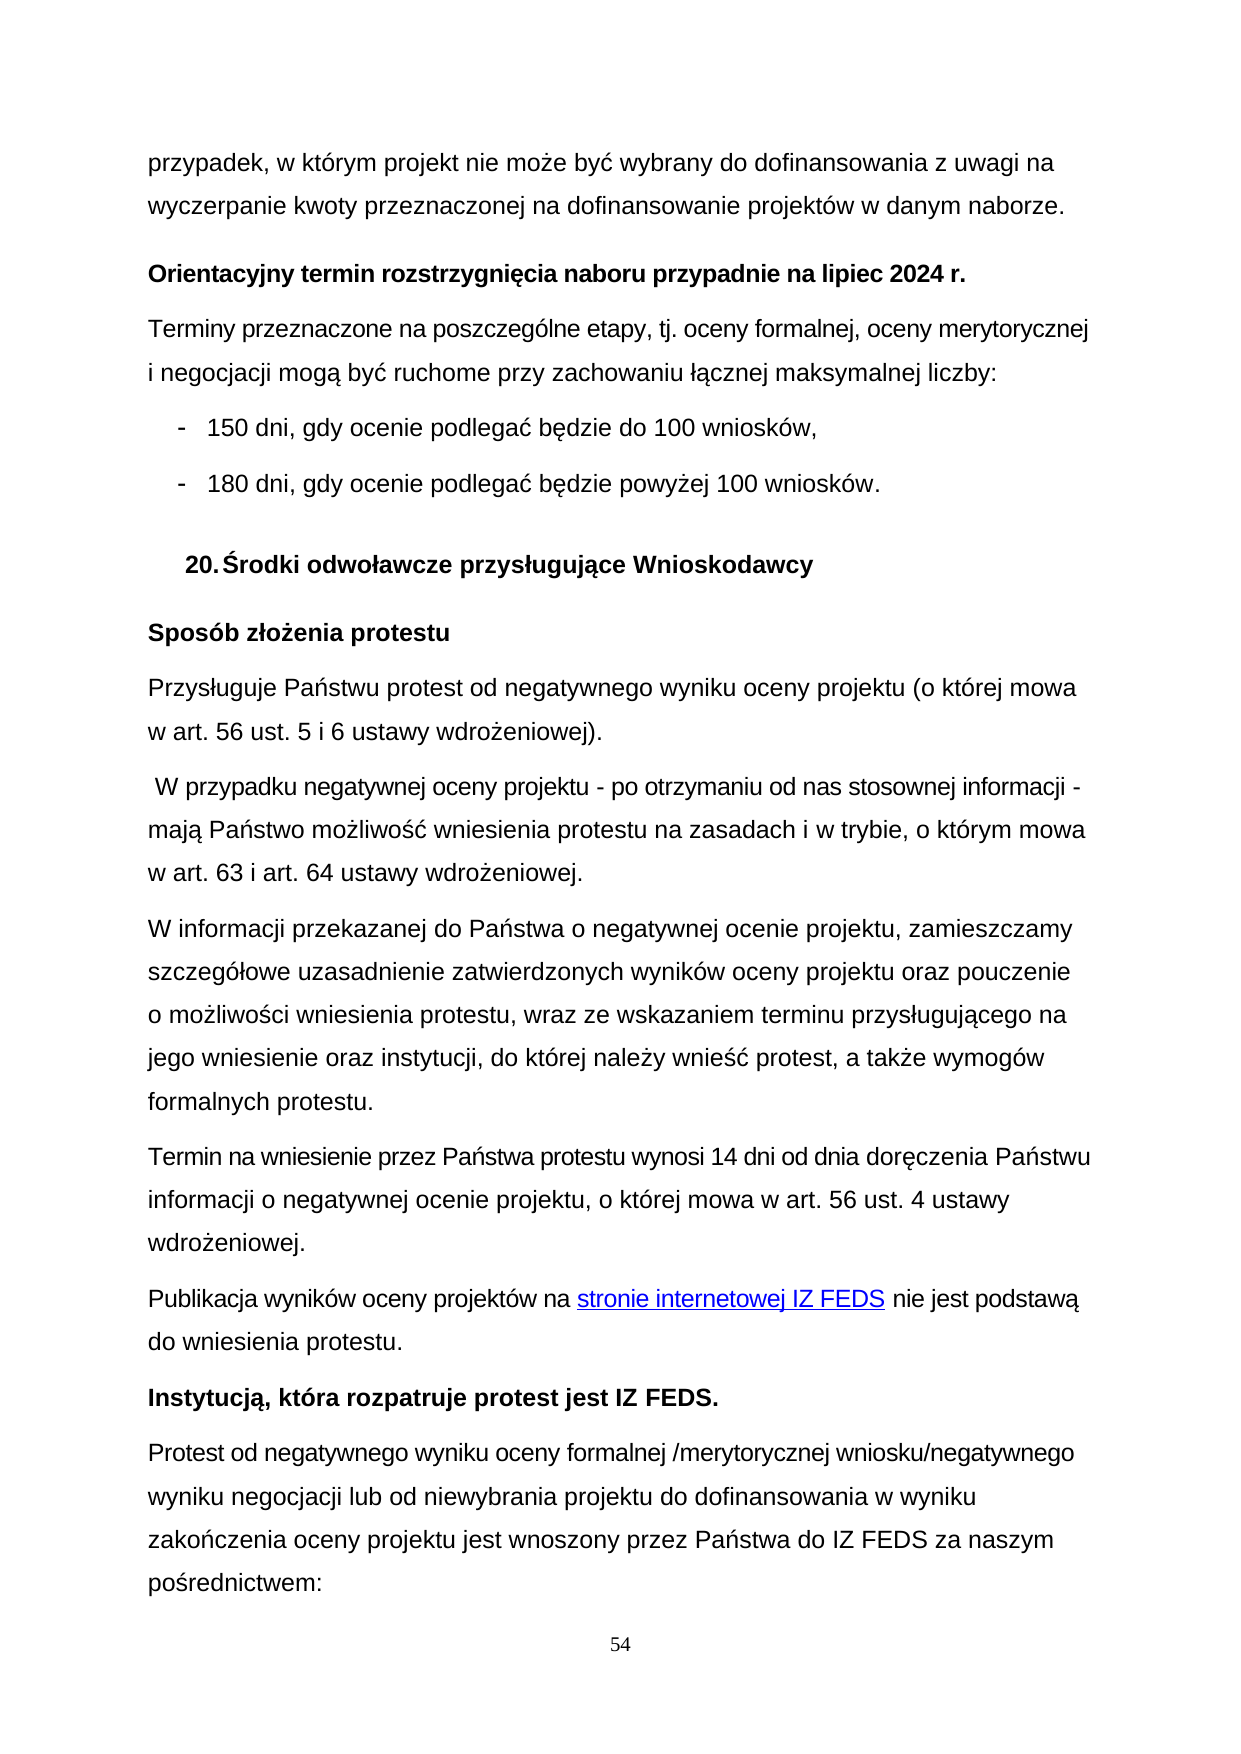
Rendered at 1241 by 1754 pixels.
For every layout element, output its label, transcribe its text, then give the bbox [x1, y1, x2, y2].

text Orientacyjny termin rozstrzygnięcia naboru przypadnie na lipiec 2024 r. [148, 259, 1093, 288]
text Instytucją, która rozpatruje protest jest IZ FEDS. [148, 1383, 1093, 1412]
subtitle Środki odwoławcze przysługujące Wnioskodawcy [185, 550, 1093, 578]
list 150 dni, gdy ocenie podlegać będzie do 100 wniosków, [177, 413, 1093, 442]
text Przysługuje Państwu protest od negatywnego wyniku oceny projektu (o której mowa w art. 56 ust. 5 i 6 ustawy wdrożeniowej). [148, 673, 1093, 745]
list 180 dni, gdy ocenie podlegać będzie powyżej 100 wniosków. [177, 469, 1093, 498]
text W przypadku negatywnej oceny projektu - po otrzymaniu od nas stosownej informacji - mają Państwo możliwość wniesienia protestu na zasadach i w trybie, o którym mowa w art. 63 i art. 64 ustawy wdrożeniowej. [148, 772, 1093, 887]
text Terminy przeznaczone na poszczególne etapy, tj. oceny formalnej, oceny merytorycznej i negocjacji mogą być ruchome przy zachowaniu łącznej maksymalnej liczby: [148, 314, 1093, 386]
text Termin na wniesienie przez Państwa protestu wynosi 14 dni od dnia doręczenia Państwu informacji o negatywnej ocenie projektu, o której mowa w art. 56 ust. 4 ustawy wdrożeniowej. [148, 1142, 1093, 1257]
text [148, 148, 1093, 219]
text W informacji przekazanej do Państwa o negatywnej ocenie projektu, zamieszczamy szczegółowe uzasadnienie zatwierdzonych wyników oceny projektu oraz pouczenie o możliwości wniesienia protestu, wraz ze wskazaniem terminu przysługującego na jego wniesienie oraz instytucji, do której należy wnieść protest, a także wymogów formalnych protestu. [148, 914, 1093, 1115]
text Publikacja wyników oceny projektów na stronie internetowej IZ FEDS nie jest podstawą do wniesienia protestu. [148, 1284, 1093, 1356]
text Protest od negatywnego wyniku oceny formalnej /merytorycznej wniosku/negatywnego wyniku negocjacji lub od niewybrania projektu do dofinansowania w wyniku zakończenia oceny projektu jest wnoszony przez Państwa do IZ FEDS za naszym pośrednictwem: [148, 1438, 1093, 1597]
text Sposób złożenia protestu [148, 618, 1093, 647]
